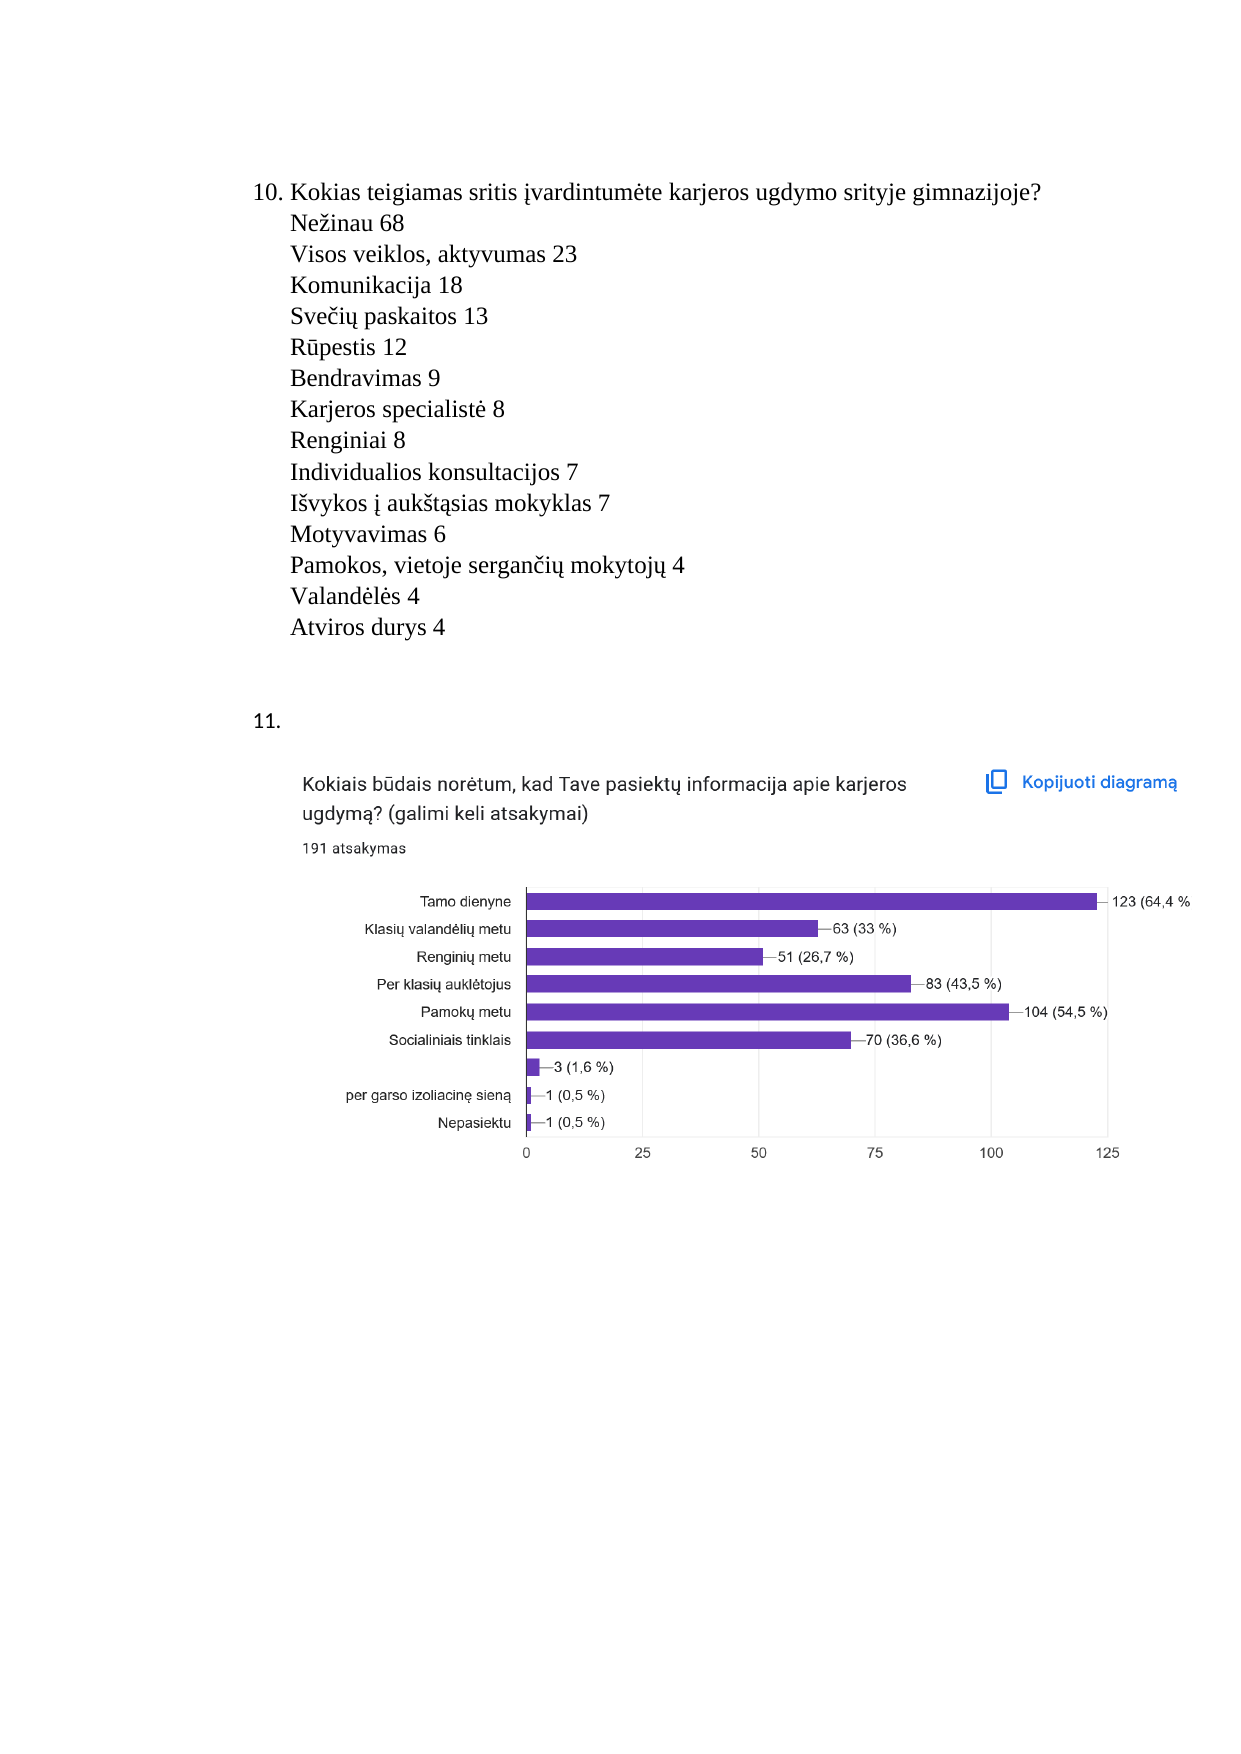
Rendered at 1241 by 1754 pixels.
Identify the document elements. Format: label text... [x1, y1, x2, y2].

list Pamokos, vietoje sergančių mokytojų 4 [290, 550, 1181, 578]
list Nežinau 68 [290, 208, 1181, 237]
list Motyvavimas 6 [290, 519, 1181, 547]
list Karjeros specialistė 8 [290, 394, 1181, 423]
list Išvykos į aukštąsias mokyklas 7 [290, 488, 1181, 516]
list Komunikacija 18 [290, 270, 1181, 299]
list Kokias teigiamas sritis įvardintumėte karjeros ugdymo srityje gimnazijoje? [252, 177, 1181, 206]
list Bendravimas 9 [290, 363, 1181, 392]
list Svečių paskaitos 13 [290, 301, 1181, 330]
list Renginiai 8 [290, 426, 1181, 454]
list Valandėlės 4 [290, 581, 1181, 609]
list Rūpestis 12 [290, 332, 1181, 361]
list Individualios konsultacijos 7 [290, 457, 1181, 485]
list Atviros durys 4 [290, 612, 1181, 641]
list Visos veiklos, aktyvumas 23 [290, 239, 1181, 268]
picture [289, 766, 1192, 1171]
